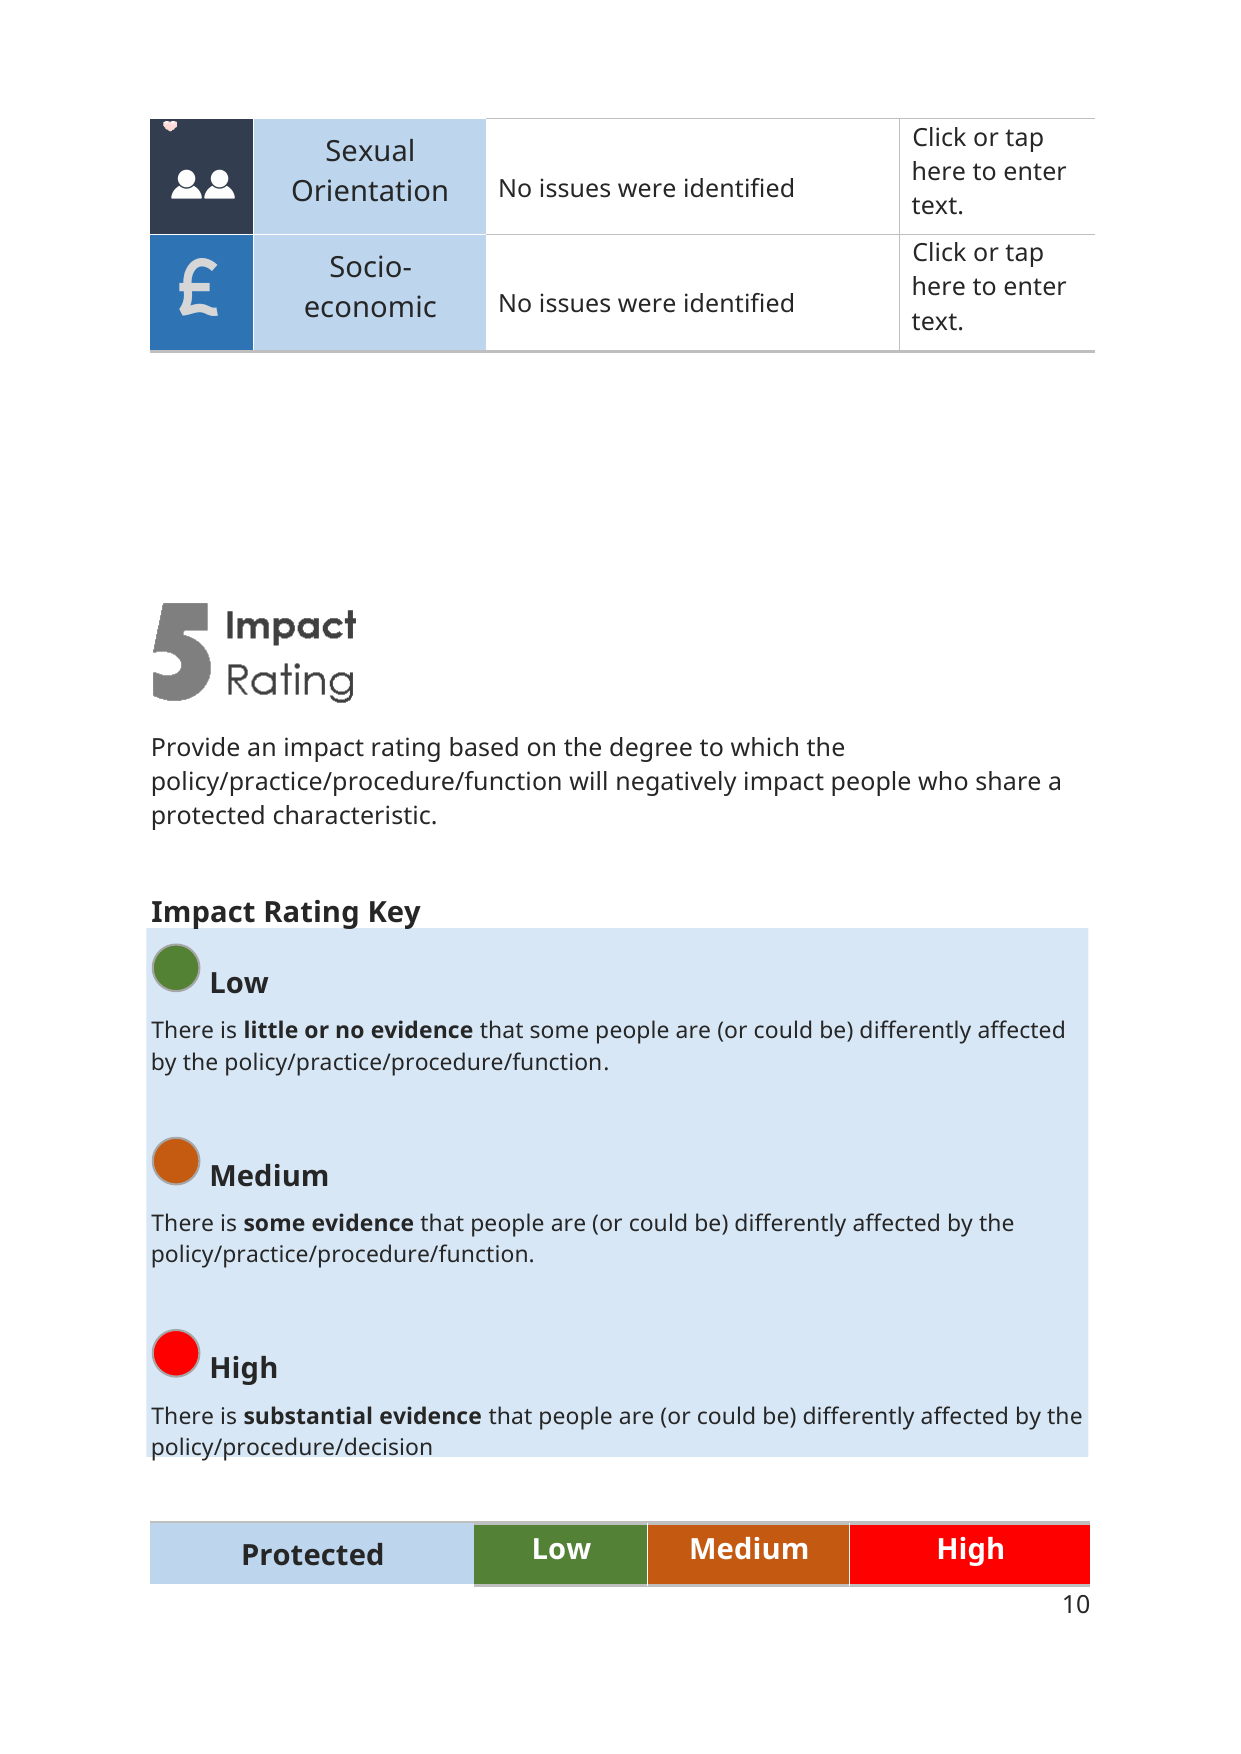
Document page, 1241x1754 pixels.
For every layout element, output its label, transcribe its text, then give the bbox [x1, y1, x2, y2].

picture [139, 586, 381, 718]
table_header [150, 1523, 474, 1584]
text High [151, 1329, 1090, 1387]
text There is some evidence that people are (or could be) differently affected by the policy/practice/procedure/function. [151, 1207, 1090, 1269]
table_header High [850, 1525, 1090, 1584]
text Provide an impact rating based on the degree to which the policy/practice/procedure/function will negatively impact people who share a protected characteristic. [151, 655, 1090, 832]
text There is little or no evidence that some people are (or could be) differently affected by the policy/practice/procedure/function. [151, 1014, 1090, 1077]
table_header Low [474, 1525, 647, 1584]
table_cell Socio-economic [254, 235, 486, 350]
text Medium [151, 1136, 1090, 1194]
text There is substantial evidence that people are (or could be) differently affected by the policy/procedure/decision [151, 1400, 1090, 1462]
table_cell [150, 119, 253, 234]
table_cell [150, 235, 253, 350]
text Low [151, 943, 1090, 1002]
table_cell Sexual Orientation [254, 119, 486, 234]
text Impact Rating Key [151, 891, 1090, 931]
table_header Medium [648, 1525, 849, 1584]
